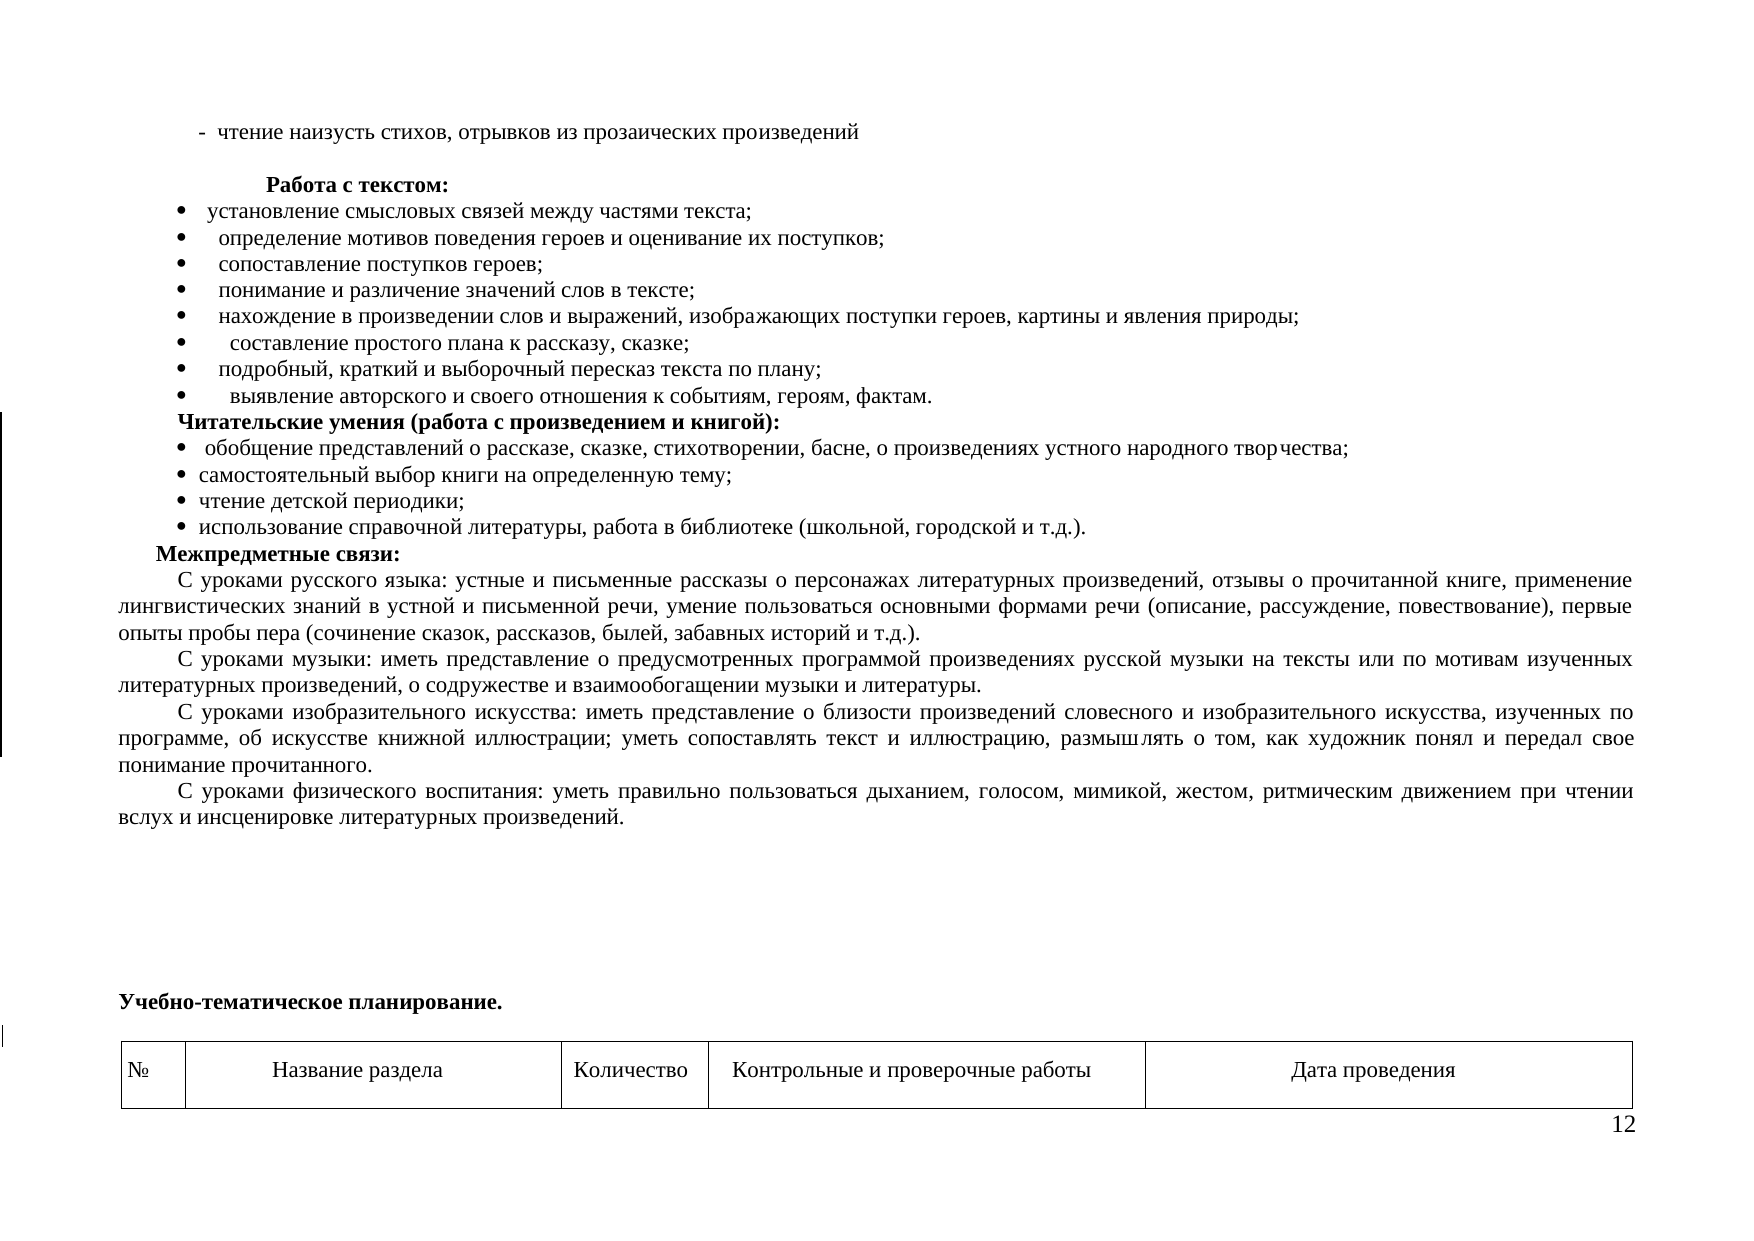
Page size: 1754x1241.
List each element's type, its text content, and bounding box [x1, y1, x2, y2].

list выявление авторского и своего отношения к событиям, героям, фактам. [177, 382, 1636, 408]
text С уроками изобразительного искусства: иметь представление о близости произведений словесного и изобразительного искусства, изученных по программе, об искусстве книжной иллюстрации; уметь сопоставлять текст и иллюстрацию, размышлять о том, как художник понял и передал свое понимание прочитанного. [118, 698, 1636, 777]
list установление смысловых связей между частями текста; [177, 197, 1636, 223]
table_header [709, 1042, 1145, 1108]
table_header Название раздела [186, 1042, 561, 1108]
list определение мотивов поведения героев и оценивание их поступков; [177, 223, 1636, 250]
list нахождение в произведении слов и выражений, изображающих поступки героев, картины и явления природы; [177, 303, 1636, 329]
text Межпредметные связи: [156, 540, 1636, 566]
list самостоятельный выбор книги на определенную тему; [177, 461, 1636, 487]
table_header Количество часов [562, 1042, 708, 1108]
list чтение детской периодики; [177, 487, 1636, 513]
text Работа с текстом: [266, 171, 1636, 197]
text - чтение наизусть стихов, отрывков из прозаических произведений [118, 118, 1636, 144]
text Читательские умения (работа с произведением и книгой): [118, 408, 1636, 434]
table_header № [122, 1042, 185, 1108]
list понимание и различение значений слов в тексте; [177, 276, 1636, 303]
list обобщение представлений о рассказе, сказке, стихотворении, басне, о произведениях устного народного творчества; [177, 434, 1636, 461]
list сопоставление поступков героев; [177, 250, 1636, 276]
text Учебно-тематическое планирование. [118, 988, 1636, 1014]
list составление простого плана к рассказу, сказке; [177, 329, 1636, 355]
text С уроками физического воспитания: уметь правильно пользоваться дыханием, голосом, мимикой, жестом, ритмическим движением при чтении вслух и инсценировке литературных произведений. [118, 777, 1636, 830]
text С уроками русского языка: устные и письменные рассказы о персонажах литературных произведений, отзывы о прочитанной книге, применение лингвистических знаний в устной и письменной речи, умение пользоваться основными формами речи (описание, рассуждение, повествование), первые опыты пробы пера (сочинение сказок, рассказов, былей, забавных историй и т.д.). [118, 566, 1636, 645]
text С уроками музыки: иметь представление о предусмотренных программой произведениях русской музыки на тексты или по мотивам изученных литературных произведений, о содружестве и взаимообогащении музыки и литературы. [118, 645, 1636, 698]
list подробный, краткий и выборочный пересказ текста по плану; [177, 355, 1636, 382]
list использование справочной литературы, работа в библиотеке (школьной, городской и т.д.). [177, 513, 1636, 540]
table_header Дата проведения [1146, 1042, 1632, 1108]
